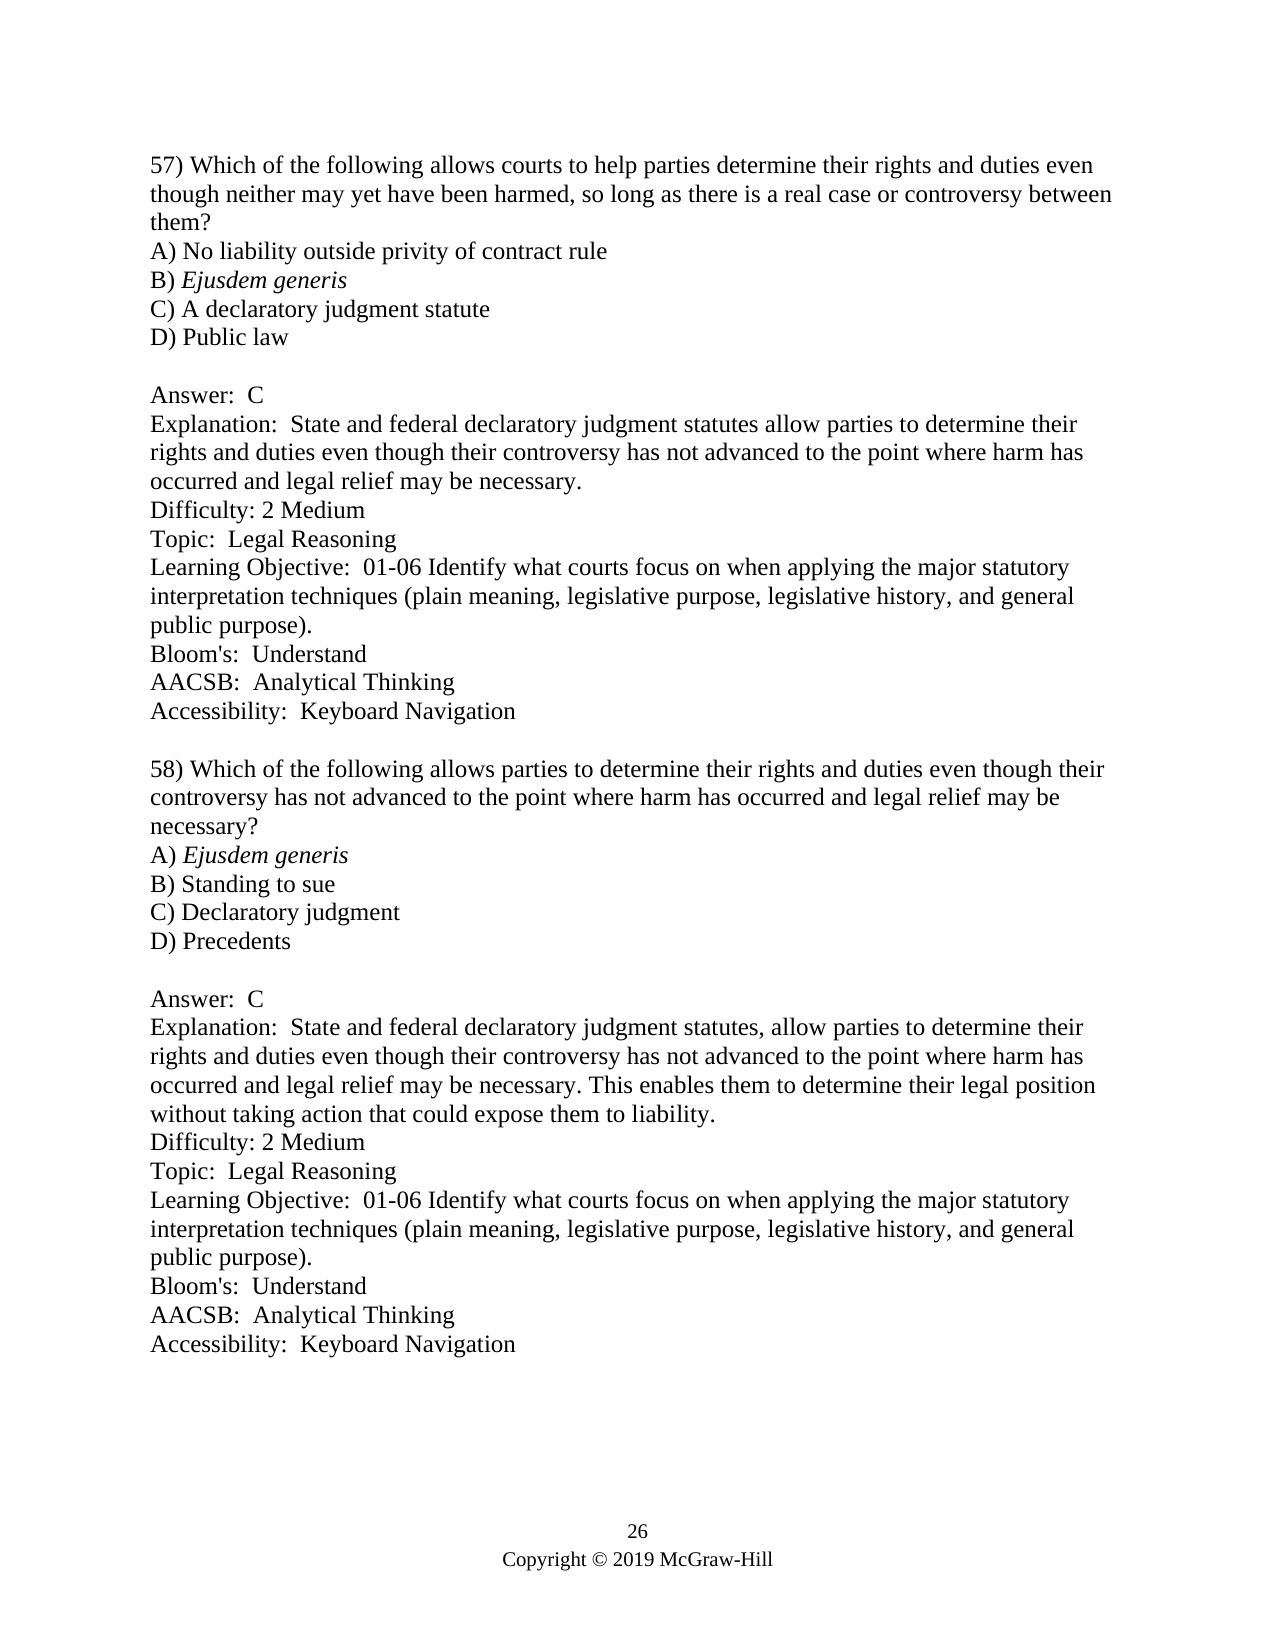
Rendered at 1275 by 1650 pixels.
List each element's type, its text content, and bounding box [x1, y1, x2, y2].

text Learning Objective: 01-06 Identify what courts focus on when applying the major statutory interpretation techniques (plain meaning, legislative purpose, legislative history, and general public purpose). [150, 552, 1125, 639]
text Topic: Legal Reasoning [150, 524, 1125, 552]
text B) Ejusdem generis [150, 265, 1125, 294]
text D) Precedents [150, 926, 1125, 955]
text A) Ejusdem generis [150, 840, 1125, 869]
text Explanation: State and federal declaratory judgment statutes allow parties to determine their rights and duties even though their controversy has not advanced to the point where harm has occurred and legal relief may be necessary. [150, 409, 1125, 495]
text Explanation: State and federal declaratory judgment statutes, allow parties to determine their rights and duties even though their controversy has not advanced to the point where harm has occurred and legal relief may be necessary. This enables them to determine their legal position without taking action that could expose them to liability. [150, 1012, 1125, 1127]
text Bloom's: Understand [150, 639, 1125, 667]
text Learning Objective: 01-06 Identify what courts focus on when applying the major statutory interpretation techniques (plain meaning, legislative purpose, legislative history, and general public purpose). [150, 1185, 1125, 1271]
text A) No liability outside privity of contract rule [150, 236, 1125, 265]
text AACSB: Analytical Thinking [150, 1300, 1125, 1329]
text D) Public law [150, 322, 1125, 351]
text Bloom's: Understand [150, 1271, 1125, 1300]
text Accessibility: Keyboard Navigation [150, 1329, 1125, 1357]
text Difficulty: 2 Medium [150, 495, 1125, 524]
text Answer: C [150, 380, 1125, 409]
text C) A declaratory judgment statute [150, 294, 1125, 322]
text Topic: Legal Reasoning [150, 1156, 1125, 1185]
text Answer: C [150, 984, 1125, 1012]
text Difficulty: 2 Medium [150, 1127, 1125, 1156]
text AACSB: Analytical Thinking [150, 667, 1125, 696]
text 58) Which of the following allows parties to determine their rights and duties even though their controversy has not advanced to the point where harm has occurred and legal relief may be necessary? [150, 754, 1125, 840]
text B) Standing to sue [150, 869, 1125, 897]
text Accessibility: Keyboard Navigation [150, 696, 1125, 725]
text 57) Which of the following allows courts to help parties determine their rights and duties even though neither may yet have been harmed, so long as there is a real case or controversy between them? [150, 150, 1125, 236]
text C) Declaratory judgment [150, 897, 1125, 926]
